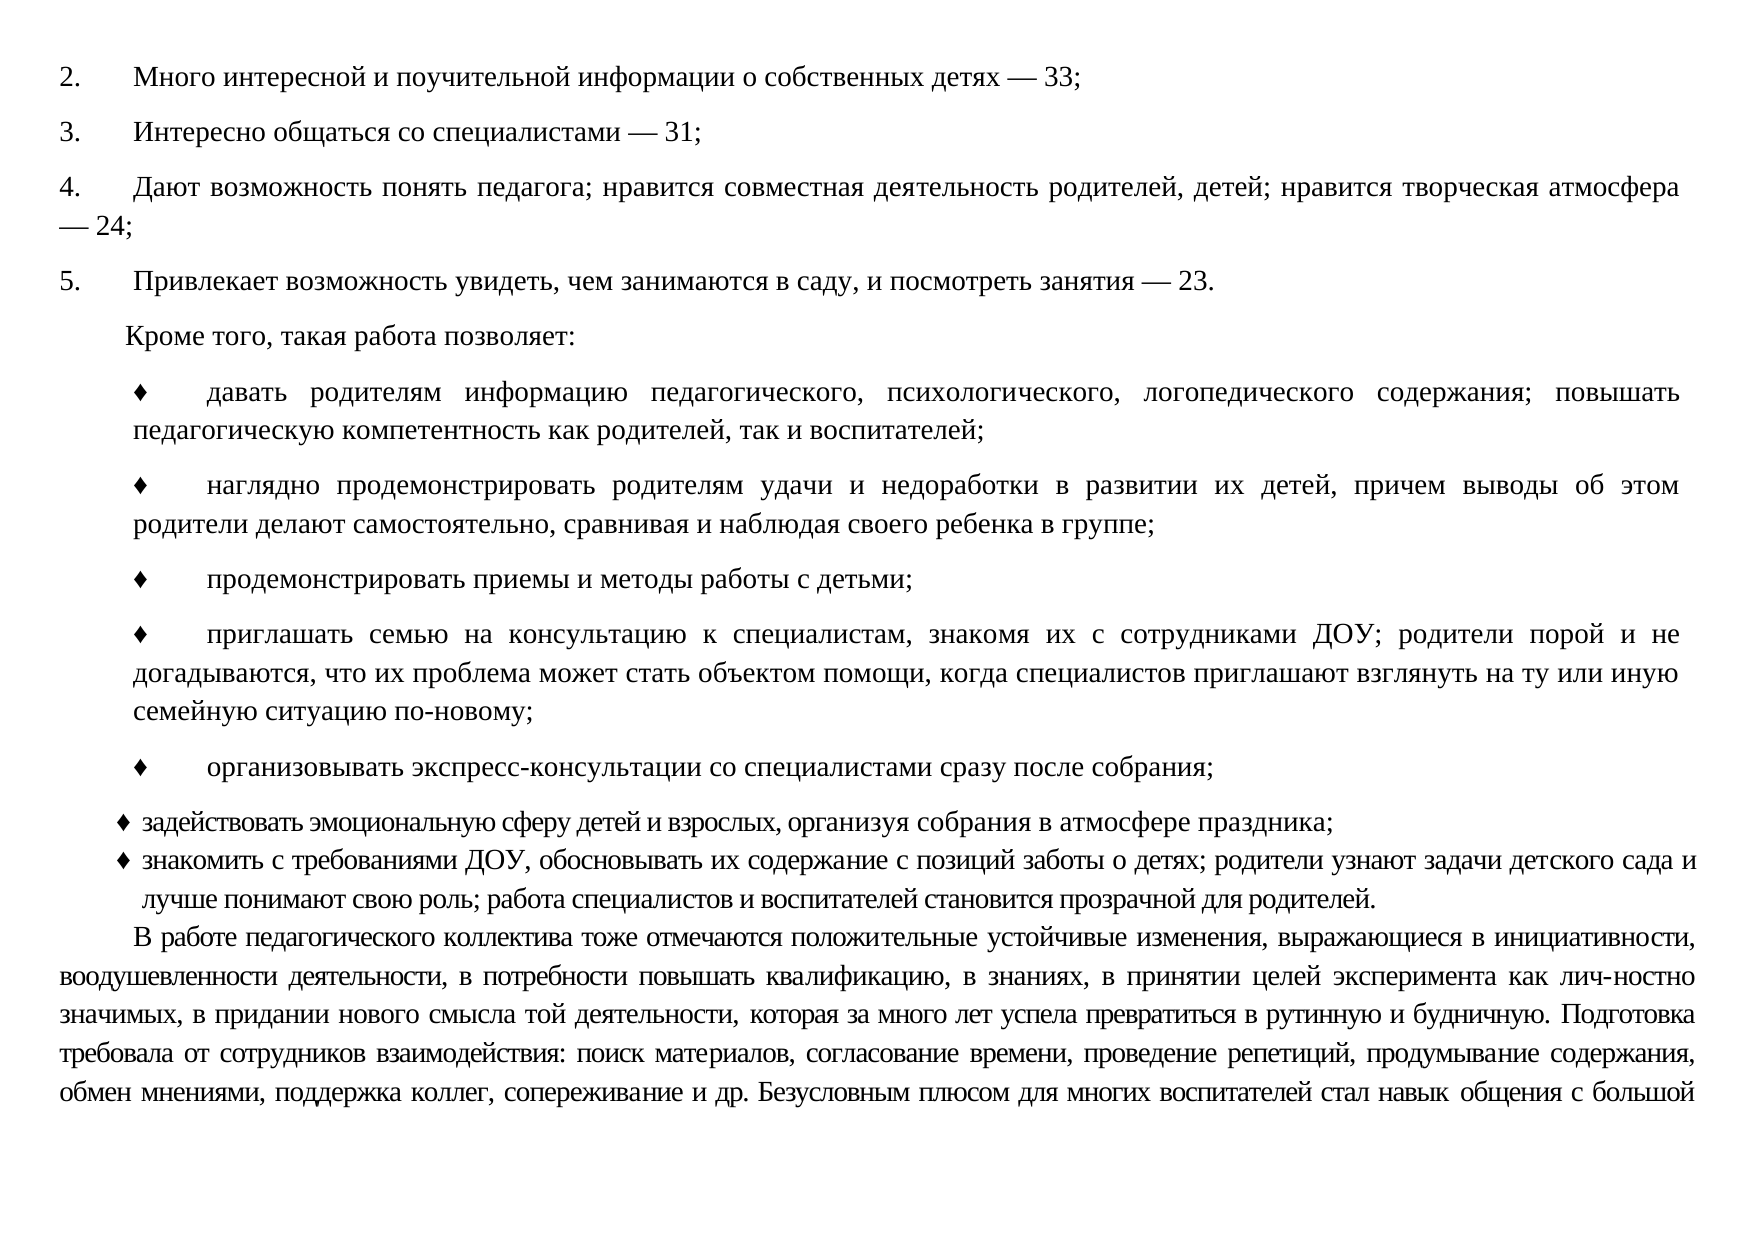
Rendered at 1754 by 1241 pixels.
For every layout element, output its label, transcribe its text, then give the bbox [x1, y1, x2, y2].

list задействовать эмоциональную сферу детей и взрослых, организуя собрания в атмосфере праздника; [116, 804, 1698, 837]
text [59, 919, 1696, 1107]
list приглашать семью на консультацию к специалистам, знакомя их с сотрудниками ДОУ; родители порой и не догадываются, что их проблема может стать объектом помощи, когда специалистов приглашают взглянуть на ту или иную семейную ситуацию по-новому; [133, 616, 1681, 727]
text Кроме того, такая работа позволяет: [59, 318, 1681, 352]
list организовывать экспресс-консультации со специалистами сразу после собрания; [133, 749, 1681, 782]
list давать родителям информацию педагогического, психологического, логопедического содержания; повышать педагогическую компетентность как родителей, так и воспитателей; [133, 374, 1681, 446]
list Привлекает возможность увидеть, чем занимаются в саду, и посмотреть занятия — 23. [59, 263, 1681, 297]
list продемонстрировать приемы и методы работы с детьми; [133, 561, 1681, 595]
list наглядно продемонстрировать родителям удачи и недоработки в развитии их детей, причем выводы об этом родители делают самостоятельно, сравнивая и наблюдая своего ребенка в группе; [133, 467, 1681, 539]
list Интересно общаться со специалистами — 31; [59, 114, 1681, 148]
list Дают возможность понять педагога; нравится совместная деятельность родителей, детей; нравится творческая атмосфера — 24; [59, 169, 1681, 242]
list знакомить с требованиями ДОУ, обосновывать их содержание с позиций заботы о детях; родители узнают задачи детского сада и лучше понимают свою роль; работа специалистов и воспитателей становится прозрачной для родителей. [116, 842, 1697, 914]
list Много интересной и поучительной информации о собственных детях — 33; [59, 59, 1681, 93]
